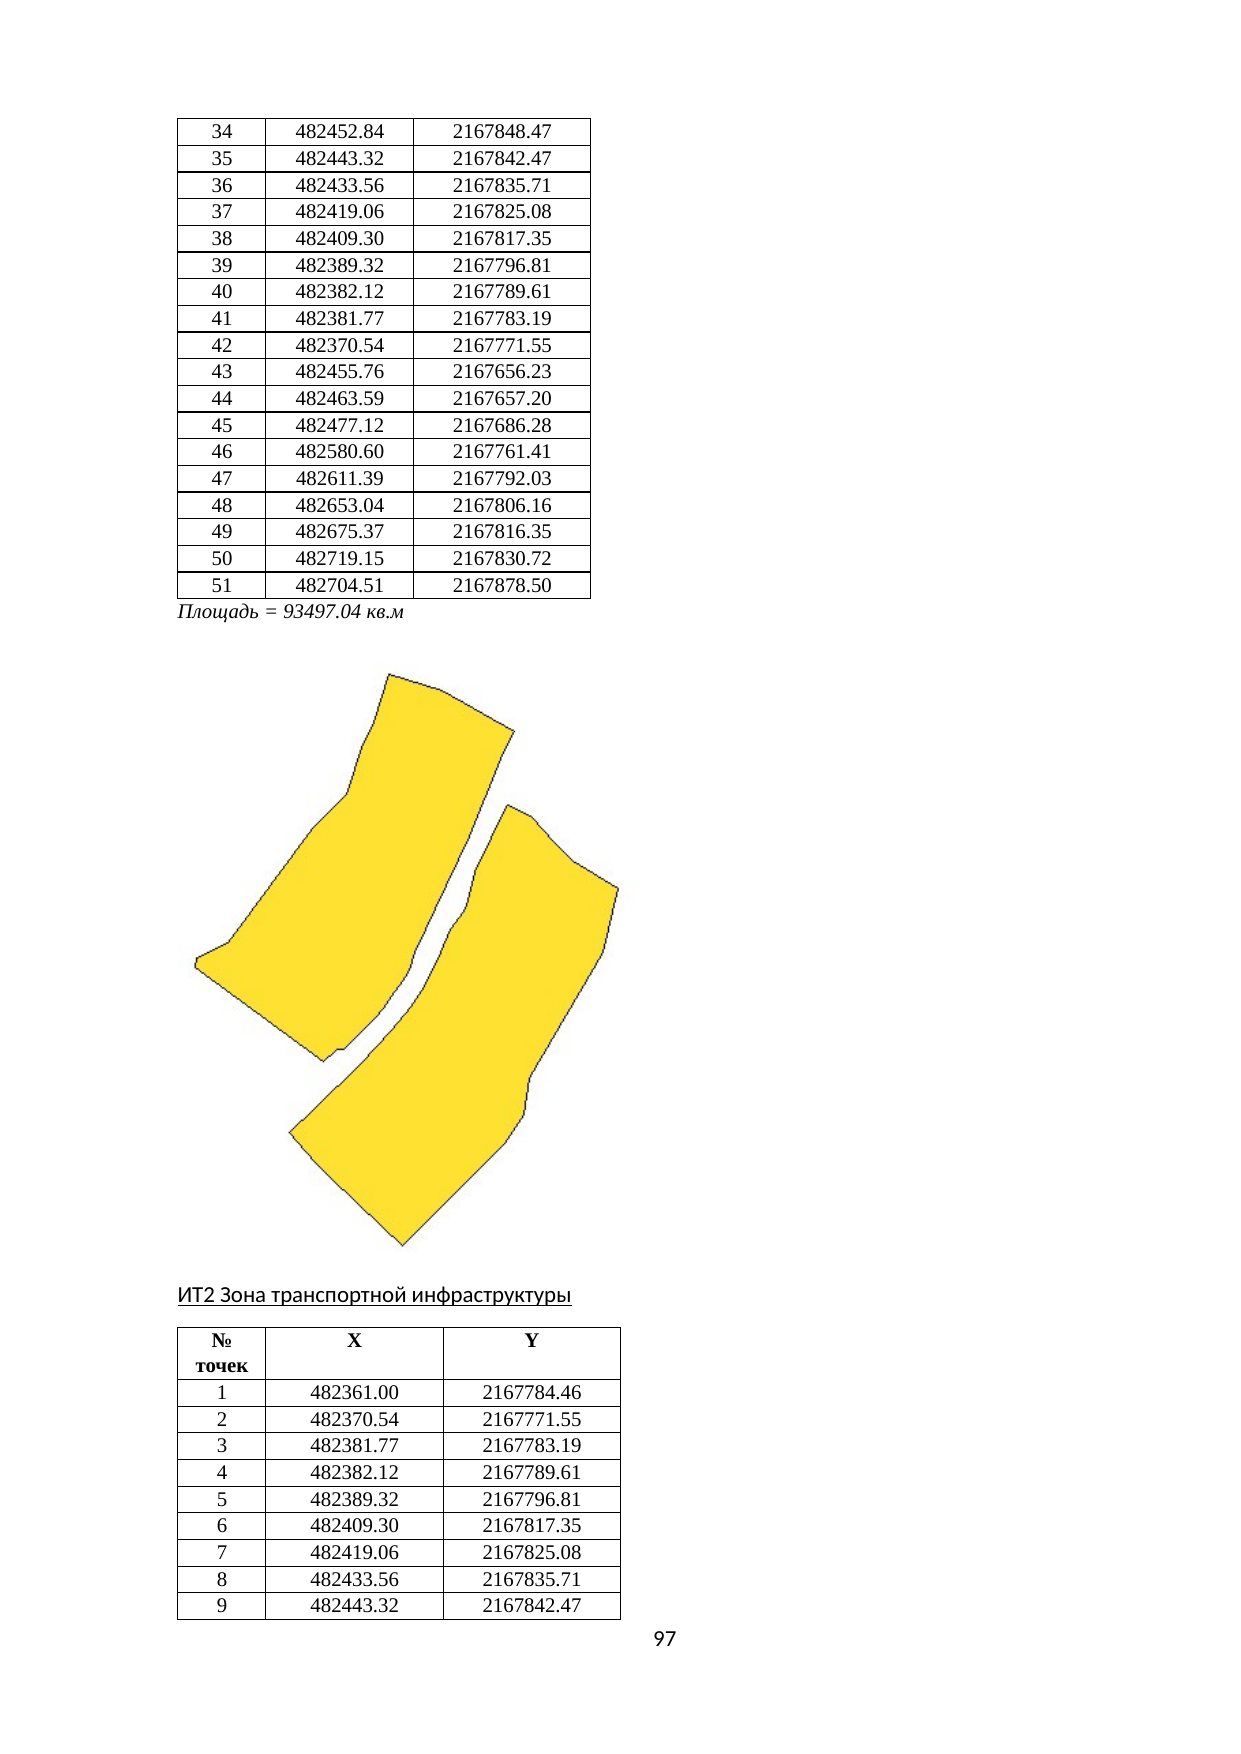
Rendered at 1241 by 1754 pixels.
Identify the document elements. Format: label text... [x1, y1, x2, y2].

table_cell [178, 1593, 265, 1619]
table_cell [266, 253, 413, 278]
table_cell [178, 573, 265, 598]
text ИТ2 Зона транспортной инфраструктуры [177, 1281, 1152, 1308]
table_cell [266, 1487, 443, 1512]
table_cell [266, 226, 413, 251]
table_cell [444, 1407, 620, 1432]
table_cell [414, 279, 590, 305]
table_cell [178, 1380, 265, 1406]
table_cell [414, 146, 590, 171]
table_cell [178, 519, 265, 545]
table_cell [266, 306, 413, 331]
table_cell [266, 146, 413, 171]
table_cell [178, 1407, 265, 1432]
text Площадь = 93497.04 кв.м [177, 599, 1152, 623]
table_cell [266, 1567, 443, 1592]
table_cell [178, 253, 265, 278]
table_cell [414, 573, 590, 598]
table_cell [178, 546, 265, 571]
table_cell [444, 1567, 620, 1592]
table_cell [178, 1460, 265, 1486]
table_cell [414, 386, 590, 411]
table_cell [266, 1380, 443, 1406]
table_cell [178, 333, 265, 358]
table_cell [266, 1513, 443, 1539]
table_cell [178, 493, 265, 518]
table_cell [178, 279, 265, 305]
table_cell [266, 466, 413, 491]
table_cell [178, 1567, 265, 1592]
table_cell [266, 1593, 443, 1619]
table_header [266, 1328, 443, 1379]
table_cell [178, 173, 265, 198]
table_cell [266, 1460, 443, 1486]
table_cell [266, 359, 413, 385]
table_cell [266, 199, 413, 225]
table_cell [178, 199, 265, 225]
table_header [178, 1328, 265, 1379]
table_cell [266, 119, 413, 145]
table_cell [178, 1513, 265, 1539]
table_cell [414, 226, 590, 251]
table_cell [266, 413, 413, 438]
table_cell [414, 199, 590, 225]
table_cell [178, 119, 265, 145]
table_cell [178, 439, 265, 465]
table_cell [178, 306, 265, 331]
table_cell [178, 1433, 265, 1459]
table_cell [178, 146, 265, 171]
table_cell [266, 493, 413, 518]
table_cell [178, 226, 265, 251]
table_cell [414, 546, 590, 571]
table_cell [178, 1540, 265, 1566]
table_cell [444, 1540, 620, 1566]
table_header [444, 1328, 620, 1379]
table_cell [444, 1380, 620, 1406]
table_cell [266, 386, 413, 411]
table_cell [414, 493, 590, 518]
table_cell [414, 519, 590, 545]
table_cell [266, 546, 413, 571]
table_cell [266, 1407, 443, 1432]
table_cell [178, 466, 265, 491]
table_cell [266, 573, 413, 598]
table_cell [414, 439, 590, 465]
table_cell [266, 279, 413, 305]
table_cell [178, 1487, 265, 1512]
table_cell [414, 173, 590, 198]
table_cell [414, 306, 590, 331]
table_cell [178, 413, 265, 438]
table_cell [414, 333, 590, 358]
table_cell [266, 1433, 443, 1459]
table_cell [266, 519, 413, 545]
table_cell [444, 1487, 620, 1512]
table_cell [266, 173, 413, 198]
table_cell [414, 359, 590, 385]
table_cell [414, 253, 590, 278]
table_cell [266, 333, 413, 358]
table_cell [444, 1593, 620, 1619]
picture [177, 641, 638, 1263]
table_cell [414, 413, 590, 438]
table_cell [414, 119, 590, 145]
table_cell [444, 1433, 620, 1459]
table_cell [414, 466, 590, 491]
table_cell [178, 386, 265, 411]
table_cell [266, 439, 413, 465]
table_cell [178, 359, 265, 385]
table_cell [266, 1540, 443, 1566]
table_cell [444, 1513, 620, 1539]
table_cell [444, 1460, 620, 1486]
